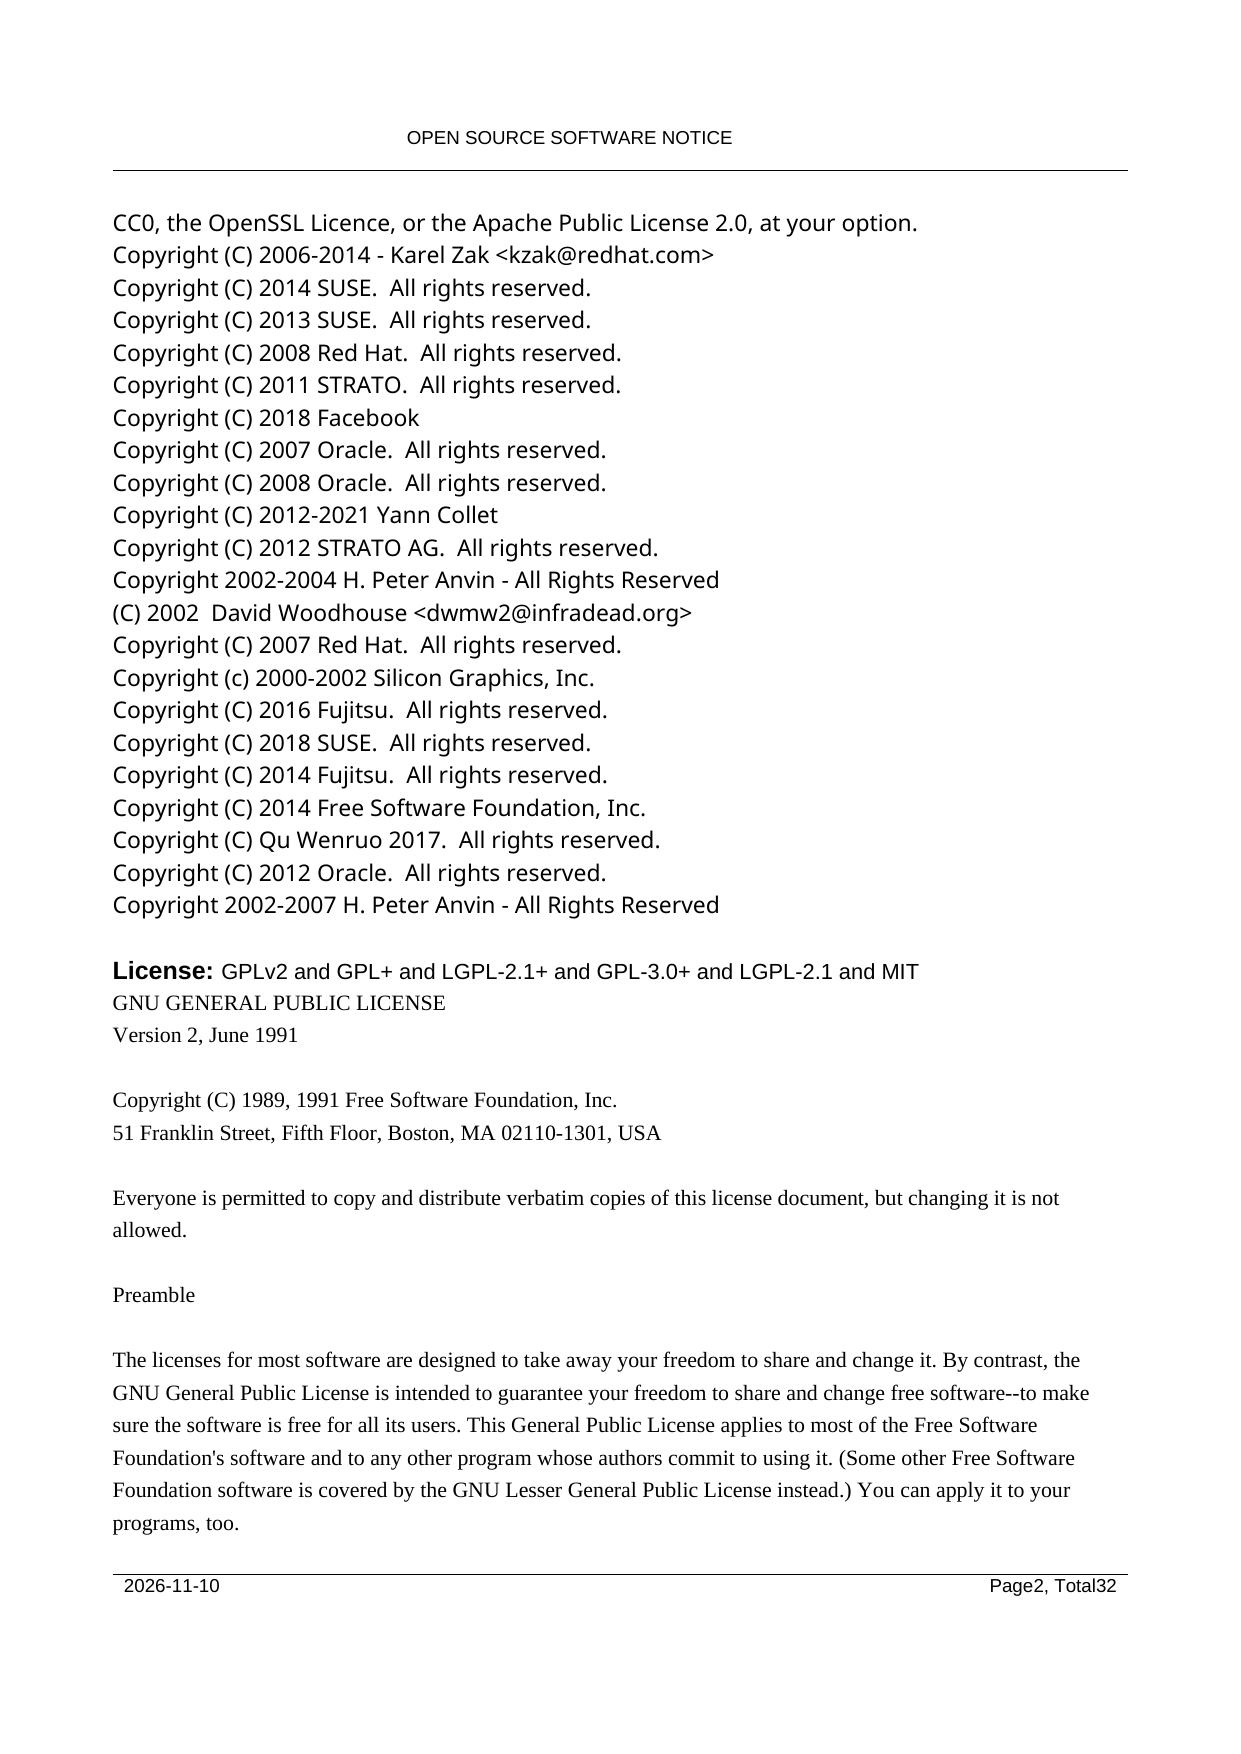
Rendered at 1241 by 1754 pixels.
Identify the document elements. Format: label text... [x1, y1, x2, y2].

text Copyright (C) 2006-2014 - Karel Zak <kzak@redhat.com> Copyright (C) 2014 SUSE. All rights reserved. Copyright (C) 2013 SUSE. All rights reserved. Copyright (C) 2008 Red Hat. All rights reserved. Copyright (C) 2011 STRATO. All rights reserved. Copyright (C) 2018 Facebook Copyright (C) 2007 Oracle. All rights reserved. Copyright (C) 2008 Oracle. All rights reserved. Copyright (C) 2012-2021 Yann Collet Copyright (C) 2012 STRATO AG. All rights reserved. Copyright 2002-2004 H. Peter Anvin - All Rights Reserved (C) 2002 David Woodhouse <dwmw2@infradead.org> Copyright (C) 2007 Red Hat. All rights reserved. Copyright (c) 2000-2002 Silicon Graphics, Inc. Copyright (C) 2016 Fujitsu. All rights reserved. Copyright (C) 2018 SUSE. All rights reserved. Copyright (C) 2014 Fujitsu. All rights reserved. Copyright (C) 2014 Free Software Foundation, Inc. Copyright (C) Qu Wenruo 2017. All rights reserved. Copyright (C) 2012 Oracle. All rights reserved. Copyright 2002-2007 H. Peter Anvin - All Rights Reserved [112, 239, 1128, 954]
text License: GPLv2 and GPL+ and LGPL-2.1+ and GPL-3.0+ and LGPL-2.1 and MIT [112, 954, 1128, 986]
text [112, 206, 1128, 239]
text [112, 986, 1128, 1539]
